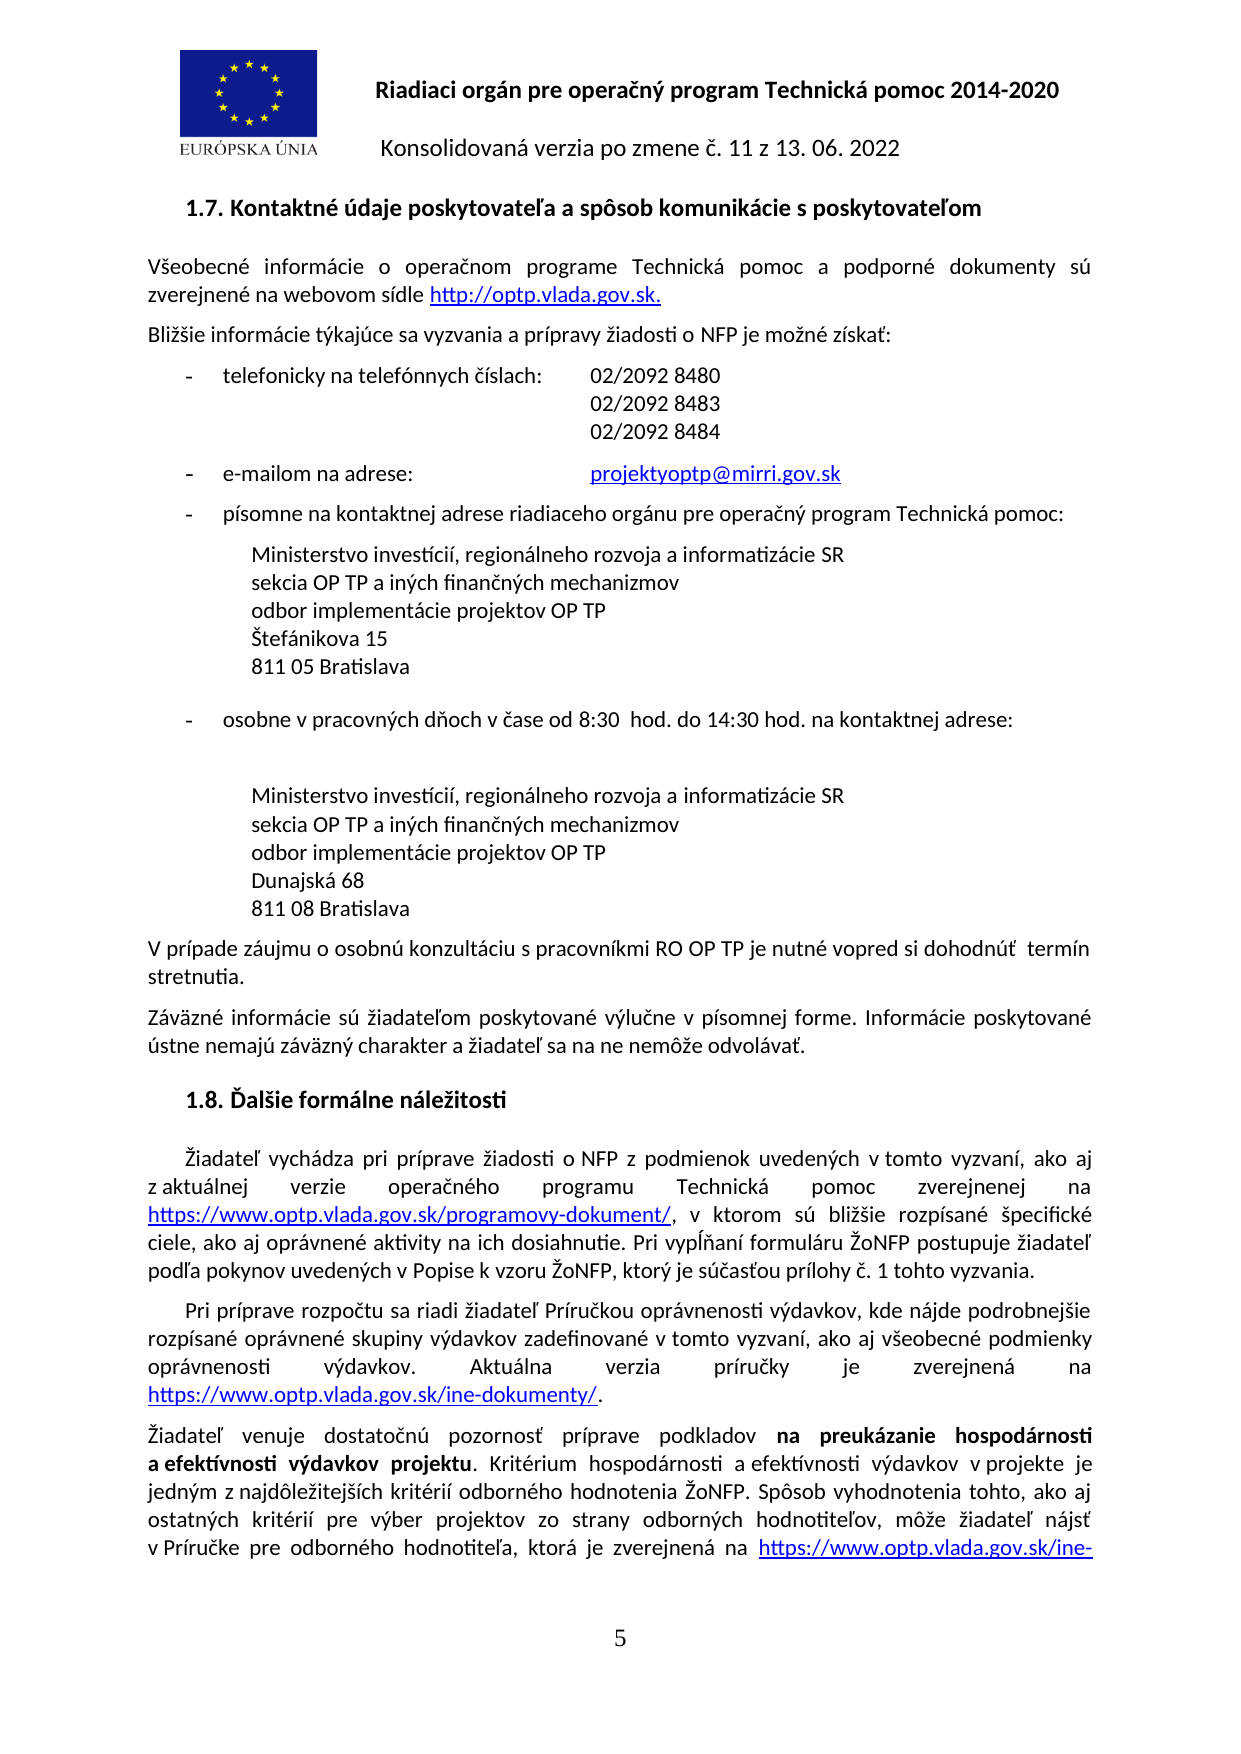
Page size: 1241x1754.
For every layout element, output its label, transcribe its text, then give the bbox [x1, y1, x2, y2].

text Štefánikova 15 [221, 624, 1093, 652]
picture [179, 50, 318, 155]
list osobne v pracovných dňoch v čase od 8:30 hod. do 14:30 hod. na kontaktnej adrese: [185, 705, 1093, 733]
list e-mailom na adrese: projektyoptp@mirri.gov.sk [185, 458, 1093, 487]
text Ministerstvo investícií, regionálneho rozvoja a informatizácie SR [221, 540, 1093, 568]
text 811 08 Bratislava [251, 894, 1093, 922]
text Bližšie informácie týkajúce sa vyzvania a prípravy žiadosti o NFP je možné získať: [148, 321, 1093, 348]
text sekcia OP TP a iných finančných mechanizmov [221, 568, 1093, 596]
text Žiadateľ vychádza pri príprave žiadosti o NFP z podmienok uvedených v tomto vyzvaní, ako aj z aktuálnej verzie operačného programu Technická pomoc zverejnenej na https://www.optp.vlada.gov.sk/programovy-dokument/, v ktorom sú bližšie rozpísané špecifické ciele, ako aj oprávnené aktivity na ich dosiahnutie. Pri vypĺňaní formuláru ŽoNFP postupuje žiadateľ podľa pokynov uvedených v Popise k vzoru ŽoNFP, ktorý je súčasťou prílohy č. 1 tohto vyzvania. [148, 1144, 1093, 1284]
text 02/2092 8484 [546, 417, 1093, 445]
list Kontaktné údaje poskytovateľa a spôsob komunikácie s poskytovateľom [185, 192, 1093, 222]
text odbor implementácie projektov OP TP [251, 838, 1093, 866]
text Dunajská 68 [251, 866, 1093, 894]
text 811 05 Bratislava [221, 652, 1093, 680]
text Ministerstvo investícií, regionálneho rozvoja a informatizácie SR [251, 782, 1093, 810]
text Záväzné informácie sú žiadateľom poskytované výlučne v písomnej forme. Informácie poskytované ústne nemajú záväzný charakter a žiadateľ sa na ne nemôže odvolávať. [148, 1003, 1093, 1059]
text 02/2092 8483 [518, 389, 1093, 417]
text odbor implementácie projektov OP TP [221, 596, 1093, 624]
list Ďalšie formálne náležitosti [185, 1084, 1093, 1114]
text V prípade záujmu o osobnú konzultáciu s pracovníkmi RO OP TP je nutné vopred si dohodnúť termín stretnutia. [148, 934, 1093, 990]
text Všeobecné informácie o operačnom programe Technická pomoc a podporné dokumenty sú zverejnené na webovom sídle http://optp.vlada.gov.sk. [148, 252, 1093, 308]
text Pri príprave rozpočtu sa riadi žiadateľ Príručkou oprávnenosti výdavkov, kde nájde podrobnejšie rozpísané oprávnené skupiny výdavkov zadefinované v tomto vyzvaní, ako aj všeobecné podmienky oprávnenosti výdavkov. Aktuálna verzia príručky je zverejnená na https://www.optp.vlada.gov.sk/ine-dokumenty/. [148, 1296, 1093, 1408]
text sekcia OP TP a iných finančných mechanizmov [251, 810, 1093, 838]
list telefonicky na telefónnych číslach: 02/2092 8480 [185, 361, 1093, 389]
list písomne na kontaktnej adrese riadiaceho orgánu pre operačný program Technická pomoc: [185, 499, 1093, 527]
